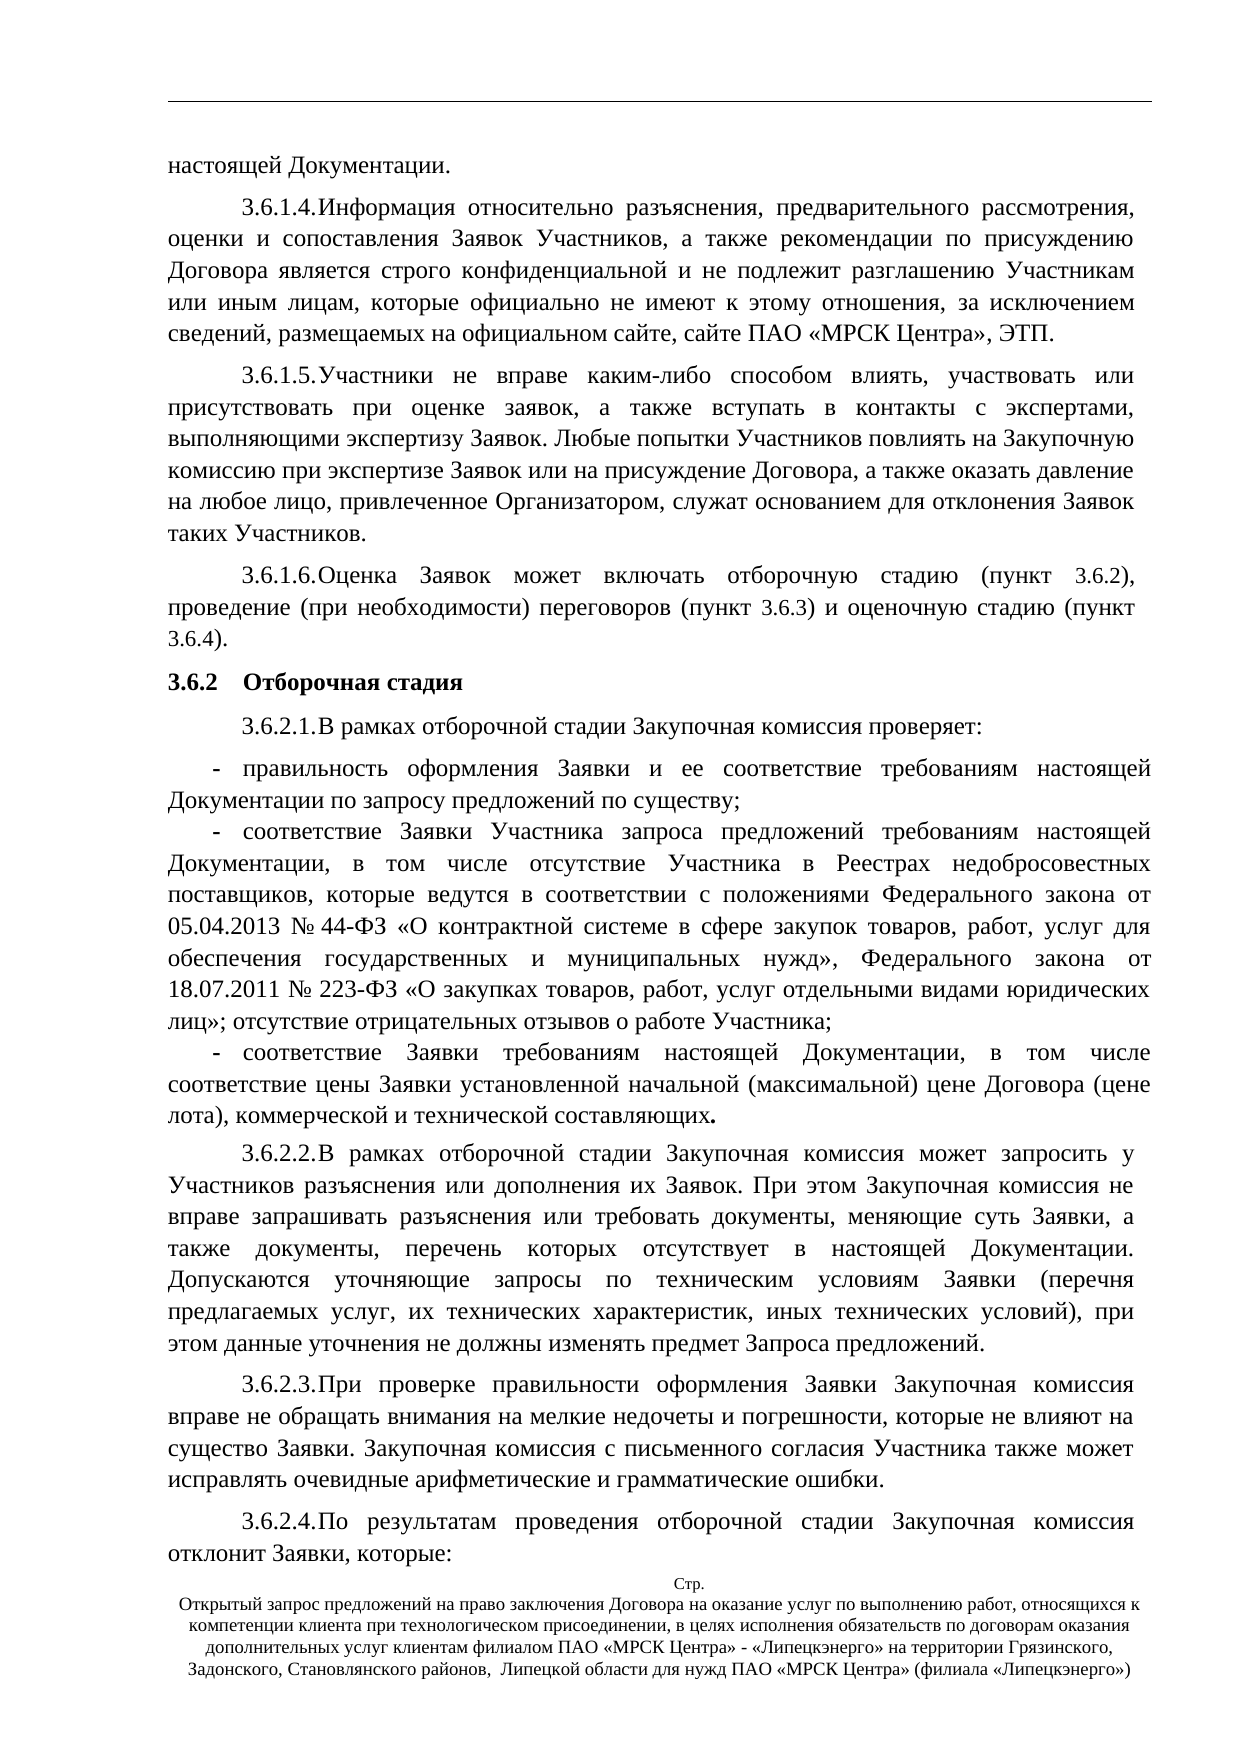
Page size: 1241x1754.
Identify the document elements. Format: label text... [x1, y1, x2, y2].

list По результатам проведения отборочной стадии Закупочная комиссия отклонит Заявки, которые: [168, 1506, 1135, 1567]
list В рамках отборочной стадии Закупочная комиссия может запросить у Участников разъяснения или дополнения их Заявок. При этом Закупочная комиссия не вправе запрашивать разъяснения или требовать документы, меняющие суть Заявки, а также документы, перечень которых отсутствует в настоящей Документации. Допускаются уточняющие запросы по техническим условиям Заявки (перечня предлагаемых услуг, их технических характеристик, иных технических условий), при этом данные уточнения не должны изменять предмет Запроса предложений. [168, 1138, 1135, 1356]
list Оценка Заявок может включать отборочную стадию (пункт 3.6.2), проведение (при необходимости) переговоров (пункт 3.6.3) и оценочную стадию (пункт 3.6.4). [168, 560, 1135, 652]
list При проверке правильности оформления Заявки Закупочная комиссия вправе не обращать внимания на мелкие недочеты и погрешности, которые не влияют на существо Заявки. Закупочная комиссия с письменного согласия Участника также может исправлять очевидные арифметические и грамматические ошибки. [168, 1369, 1135, 1493]
list Участники не вправе каким-либо способом влиять, участвовать или присутствовать при оценке заявок, а также вступать в контакты с экспертами, выполняющими экспертизу Заявок. Любые попытки Участников повлиять на Закупочную комиссию при экспертизе Заявок или на присуждение Договора, а также оказать давление на любое лицо, привлеченное Организатором, служат основанием для отклонения Заявок таких Участников. [168, 360, 1135, 547]
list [168, 150, 1135, 179]
subtitle Отборочная стадия [168, 667, 1152, 696]
list В рамках отборочной стадии Закупочная комиссия проверяет: [168, 711, 1135, 740]
list правильность оформления Заявки и ее соответствие требованиям настоящей Документации по запросу предложений по существу; [168, 753, 1152, 813]
list Информация относительно разъяснения, предварительного рассмотрения, оценки и сопоставления Заявок Участников, а также рекомендации по присуждению Договора является строго конфиденциальной и не подлежит разглашению Участникам или иным лицам, которые официально не имеют к этому отношения, за исключением сведений, размещаемых на официальном сайте, сайте ПАО «МРСК Центра», ЭТП. [168, 192, 1135, 347]
list соответствие Заявки Участника запроса предложений требованиям настоящей Документации, в том числе отсутствие Участника в Реестрах недобросовестных поставщиков, которые ведутся в соответствии с положениями Федерального закона от 05.04.2013 № 44-ФЗ «О контрактной системе в сфере закупок товаров, работ, услуг для обеспечения государственных и муниципальных нужд», Федерального закона от 18.07.2011 № 223-ФЗ «О закупках товаров, работ, услуг отдельными видами юридических лиц»; отсутствие отрицательных отзывов о работе Участника; [168, 816, 1152, 1034]
list соответствие Заявки требованиям настоящей Документации, в том числе соответствие цены Заявки установленной начальной (максимальной) цене Договора (цене лота), коммерческой и технической составляющих. [168, 1037, 1152, 1129]
